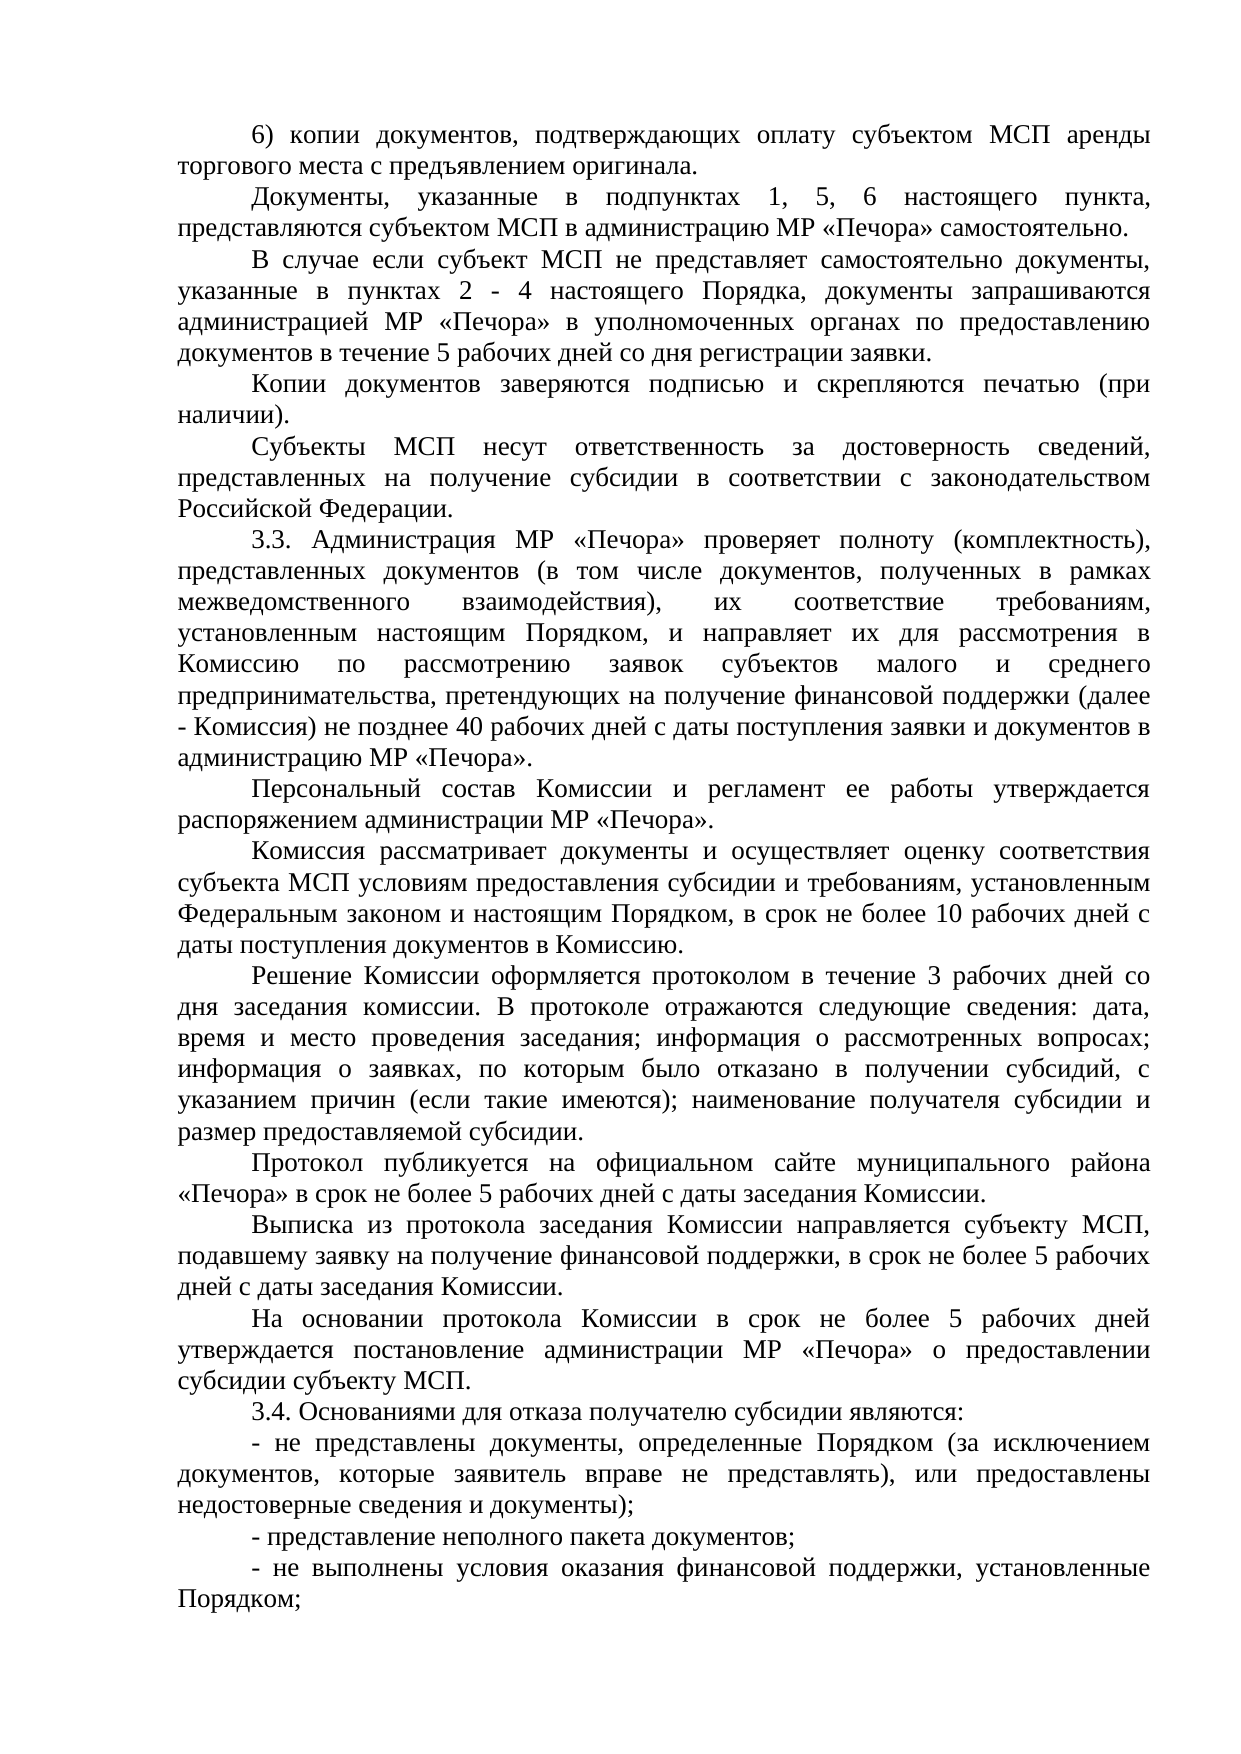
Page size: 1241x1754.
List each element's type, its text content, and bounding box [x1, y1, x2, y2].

text 6) копии документов, подтверждающих оплату субъектом МСП аренды торгового места с предъявлением оригинала. [177, 118, 1152, 180]
text Комиссия рассматривает документы и осуществляет оценку соответствия субъекта МСП условиям предоставления субсидии и требованиям, установленным Федеральным законом и настоящим Порядком, в срок не более 10 рабочих дней с даты поступления документов в Комиссию. [177, 834, 1152, 959]
text - не представлены документы, определенные Порядком (за исключением документов, которые заявитель вправе не представлять), или предоставлены недостоверные сведения и документы); [177, 1426, 1152, 1520]
text Протокол публикуется на официальном сайте муниципального района «Печора» в срок не более 5 рабочих дней с даты заседания Комиссии. [177, 1146, 1152, 1208]
text Решение Комиссии оформляется протоколом в течение 3 рабочих дней со дня заседания комиссии. В протоколе отражаются следующие сведения: дата, время и место проведения заседания; информация о рассмотренных вопросах; информация о заявках, по которым было отказано в получении субсидий, с указанием причин (если такие имеются); наименование получателя субсидии и размер предоставляемой субсидии. [177, 959, 1152, 1146]
text В случае если субъект МСП не представляет самостоятельно документы, указанные в пунктах 2 - 4 настоящего Порядка, документы запрашиваются администрацией МР «Печора» в уполномоченных органах по предоставлению документов в течение 5 рабочих дней со дня регистрации заявки. [177, 243, 1152, 367]
text Копии документов заверяются подписью и скрепляются печатью (при наличии). [177, 367, 1152, 429]
text Документы, указанные в подпунктах 1, 5, 6 настоящего пункта, представляются субъектом МСП в администрацию МР «Печора» самостоятельно. [177, 180, 1152, 243]
text Субъекты МСП несут ответственность за достоверность сведений, представленных на получение субсидии в соответствии с законодательством Российской Федерации. [177, 429, 1152, 523]
text Выписка из протокола заседания Комиссии направляется субъекту МСП, подавшему заявку на получение финансовой поддержки, в срок не более 5 рабочих дней с даты заседания Комиссии. [177, 1208, 1152, 1302]
text - не выполнены условия оказания финансовой поддержки, установленные Порядком; [177, 1551, 1152, 1613]
text На основании протокола Комиссии в срок не более 5 рабочих дней утверждается постановление администрации МР «Печора» о предоставлении субсидии субъекту МСП. [177, 1302, 1152, 1395]
text - представление неполного пакета документов; [177, 1520, 1152, 1551]
text 3.4. Основаниями для отказа получателю субсидии являются: [177, 1395, 1152, 1426]
text Персональный состав Комиссии и регламент ее работы утверждается распоряжением администрации МР «Печора». [177, 772, 1152, 834]
text 3.3. Администрация МР «Печора» проверяет полноту (комплектность), представленных документов (в том числе документов, полученных в рамках межведомственного взаимодействия), их соответствие требованиям, установленным настоящим Порядком, и направляет их для рассмотрения в Комиссию по рассмотрению заявок субъектов малого и среднего предпринимательства, претендующих на получение финансовой поддержки (далее - Комиссия) не позднее 40 рабочих дней с даты поступления заявки и документов в администрацию МР «Печора». [177, 523, 1152, 772]
